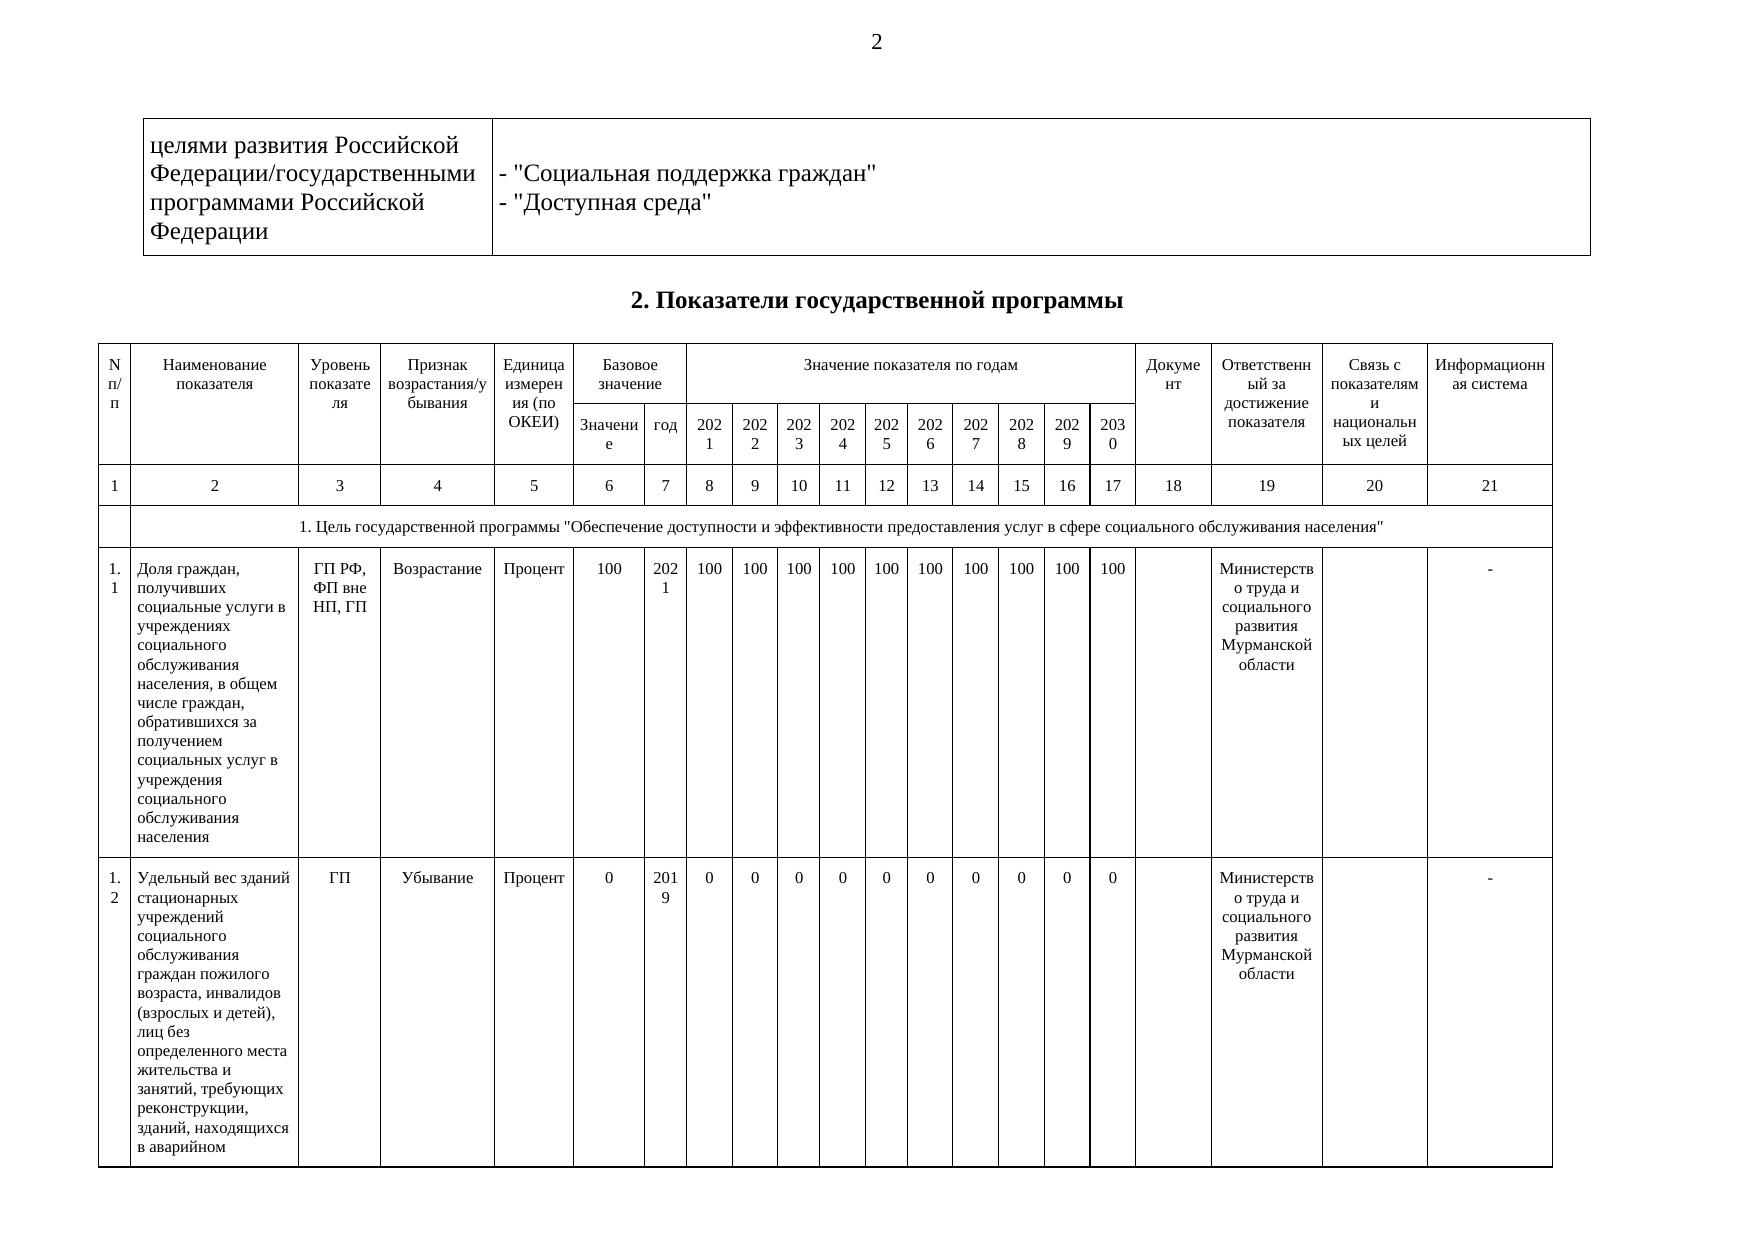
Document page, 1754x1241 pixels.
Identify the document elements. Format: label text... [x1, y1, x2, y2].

table_cell [99, 506, 130, 547]
table_cell 2022 [733, 404, 777, 464]
table_cell Убывание [381, 858, 494, 1166]
table_cell Процент [495, 858, 573, 1166]
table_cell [131, 858, 298, 1166]
table_cell 100 [953, 548, 998, 857]
table_cell 0 [1045, 858, 1089, 1166]
table_cell 1.1 [99, 548, 130, 857]
table_cell 5 [495, 465, 573, 505]
table_header Документ [1136, 344, 1211, 464]
table_cell 14 [953, 465, 998, 505]
table_cell 10 [778, 465, 819, 505]
table_cell 0 [1091, 858, 1135, 1166]
table_cell 20 [1323, 465, 1427, 505]
table_header Связь с показателями национальных целей [1323, 344, 1427, 464]
table_header Признак возрастания/убывания [381, 344, 494, 464]
table_cell 0 [953, 858, 998, 1166]
table_cell [1323, 858, 1427, 1166]
table_cell 7 [645, 465, 686, 505]
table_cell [144, 119, 492, 255]
table_cell 11 [820, 465, 865, 505]
table_cell 2028 [999, 404, 1044, 464]
text 2. Показатели государственной программы [150, 285, 1604, 314]
table_cell 2027 [953, 404, 998, 464]
table_cell ГП [299, 858, 380, 1166]
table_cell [1212, 858, 1322, 1166]
table_header Ответственный за достижение показателя [1212, 344, 1322, 464]
table_cell ГП РФ, ФП вне НП, ГП [299, 548, 380, 857]
table_cell [1323, 548, 1427, 857]
table_cell 4 [381, 465, 494, 505]
table_cell 2023 [778, 404, 819, 464]
table_cell 0 [778, 858, 819, 1166]
table_cell 2024 [820, 404, 865, 464]
table_cell год [645, 404, 686, 464]
table_cell 100 [820, 548, 865, 857]
table_cell 2021 [645, 548, 686, 857]
table_cell 0 [687, 858, 732, 1166]
table_cell 18 [1136, 465, 1211, 505]
table_header Наименование показателя [131, 344, 298, 464]
table_cell Значение [574, 404, 644, 464]
table_cell 100 [1091, 548, 1135, 857]
table_cell 100 [908, 548, 952, 857]
table_cell 16 [1045, 465, 1089, 505]
table_cell Процент [495, 548, 573, 857]
table_cell 2026 [908, 404, 952, 464]
table_header Информационная система [1428, 344, 1552, 464]
table_cell 2 [131, 465, 298, 505]
table_header N п/п [99, 344, 130, 464]
table_header Единица измерения (по ОКЕИ) [495, 344, 573, 464]
table_cell 1 [99, 465, 130, 505]
table_cell 0 [574, 858, 644, 1166]
table_cell 15 [999, 465, 1044, 505]
table_cell 21 [1428, 465, 1552, 505]
table_cell 0 [866, 858, 907, 1166]
table_cell 17 [1091, 465, 1135, 505]
table_cell 1.2 [99, 858, 130, 1166]
table_cell 2025 [866, 404, 907, 464]
table_cell Доля граждан, получивших социальные услуги в учреждениях социального обслуживания населения, в общем числе граждан, обратившихся за получением социальных услуг в учреждения социального обслуживания населения [131, 548, 298, 857]
table_cell 19 [1212, 465, 1322, 505]
table_cell 0 [908, 858, 952, 1166]
table_header Значение показателя по годам [687, 344, 1135, 403]
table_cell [493, 119, 1590, 255]
table_cell 100 [778, 548, 819, 857]
table_cell 100 [687, 548, 732, 857]
table_cell 2030 [1091, 404, 1135, 464]
table_cell 6 [574, 465, 644, 505]
table_cell 100 [733, 548, 777, 857]
table_cell 12 [866, 465, 907, 505]
table_cell 2029 [1045, 404, 1089, 464]
table_cell 8 [687, 465, 732, 505]
table_cell [1136, 548, 1211, 857]
table_cell Министерство труда и социального развития Мурманской области [1212, 548, 1322, 857]
table_cell - [1428, 548, 1552, 857]
table_cell 100 [1045, 548, 1089, 857]
table_cell 13 [908, 465, 952, 505]
table_cell 100 [574, 548, 644, 857]
table_cell 3 [299, 465, 380, 505]
table_cell 100 [866, 548, 907, 857]
table_cell 2021 [687, 404, 732, 464]
table_cell 0 [733, 858, 777, 1166]
table_cell 2019 [645, 858, 686, 1166]
table_cell - [1428, 858, 1552, 1166]
table_header Базовое значение [574, 344, 686, 403]
table_cell [1136, 858, 1211, 1166]
table_cell 100 [999, 548, 1044, 857]
table_cell 9 [733, 465, 777, 505]
table_header Уровень показателя [299, 344, 380, 464]
table_cell 1. Цель государственной программы "Обеспечение доступности и эффективности предоставления услуг в сфере социального обслуживания населения" [131, 506, 1552, 547]
table_cell Возрастание [381, 548, 494, 857]
table_cell 0 [820, 858, 865, 1166]
table_cell 0 [999, 858, 1044, 1166]
